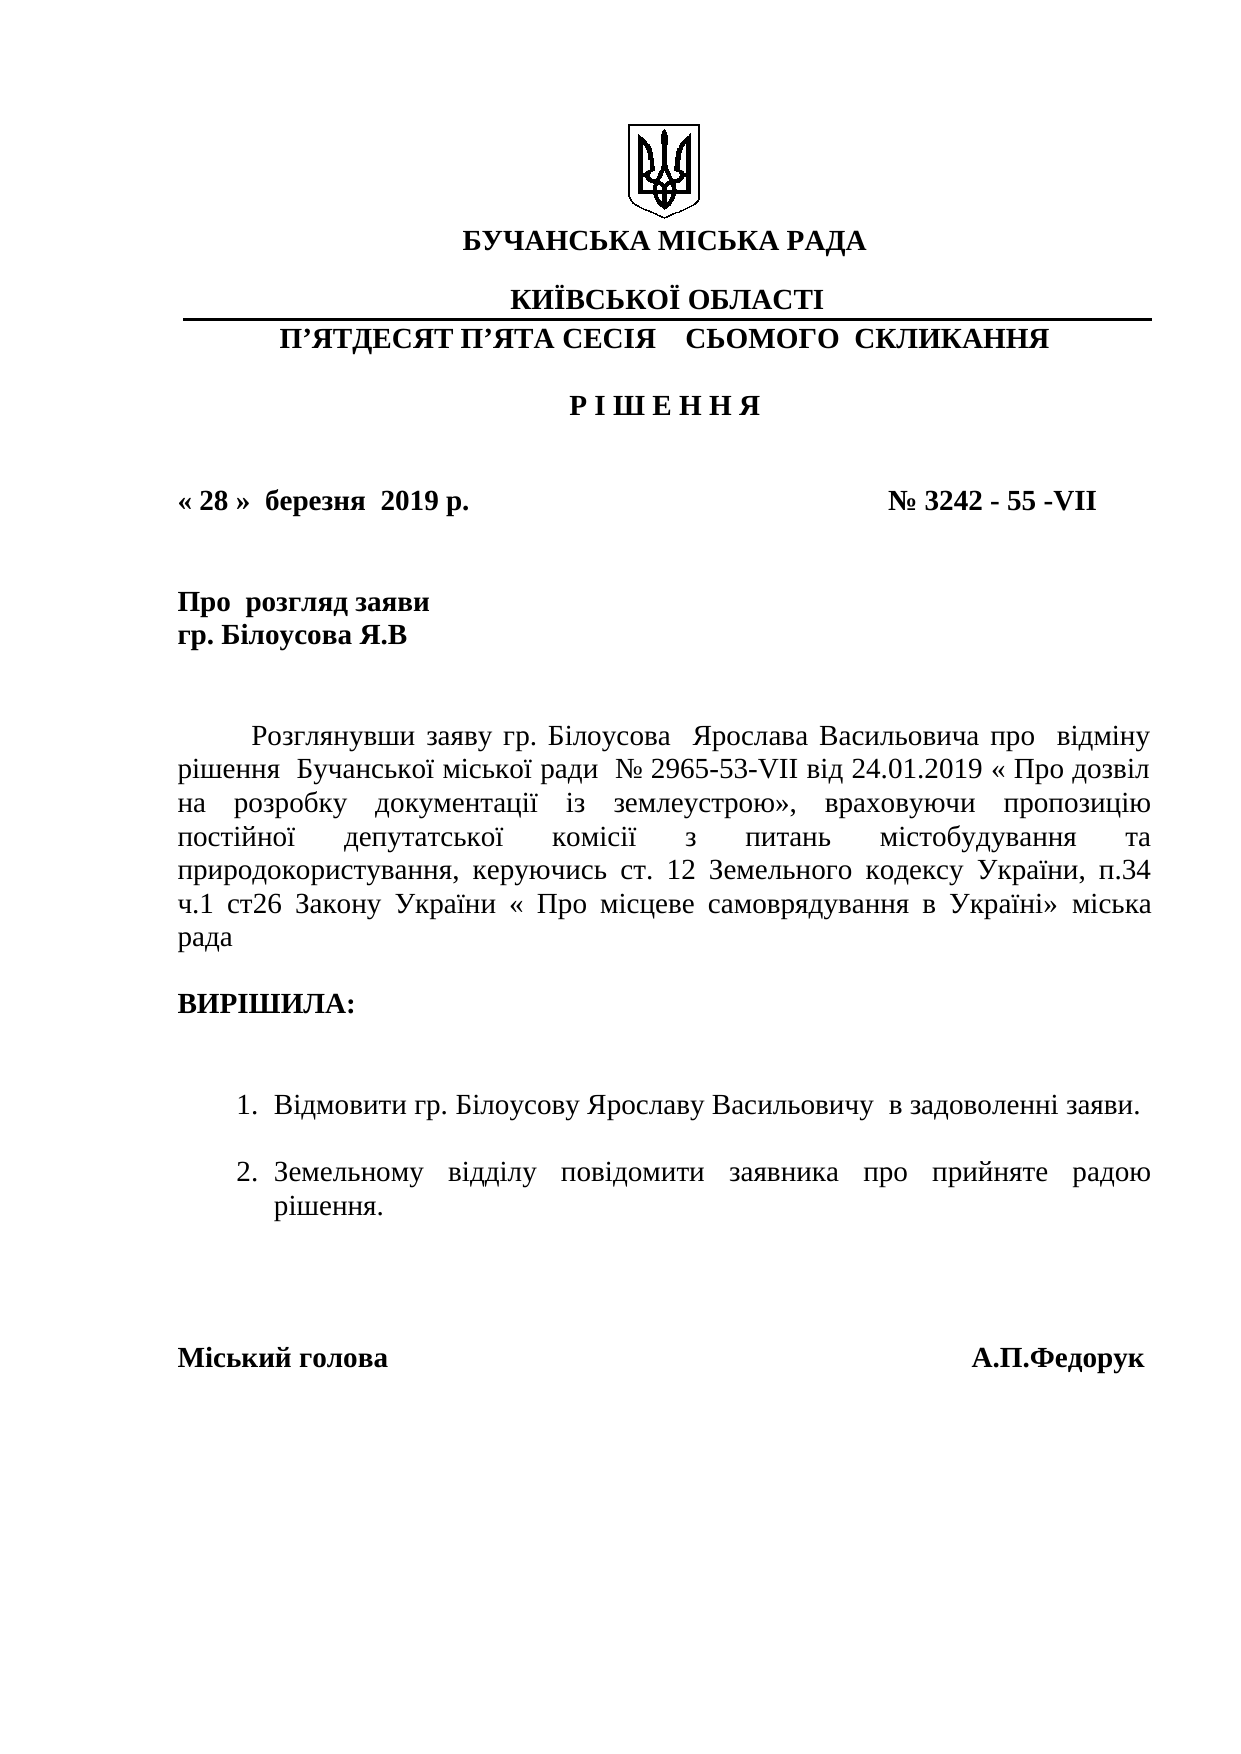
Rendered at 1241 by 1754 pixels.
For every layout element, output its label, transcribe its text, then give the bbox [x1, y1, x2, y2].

list Земельному відділу повідомити заявника про прийняте радою рішення. [236, 1154, 1152, 1221]
text « 28 » березня 2019 р. № 3242 - 55 -VІІ [177, 483, 1152, 517]
text гр. Білоусова Я.В [177, 617, 1152, 651]
text ВИРІШИЛА: [177, 986, 1152, 1020]
text П’ЯТДЕСЯТ П’ЯТА СЕСІЯ СЬОМОГО СКЛИКАННЯ [177, 321, 1152, 354]
text Розглянувши заяву гр. Білоусова Ярослава Васильовича про відміну рішення Бучанської міської ради № 2965-53-VІІ від 24.01.2019 « Про дозвіл на розробку документації із землеустрою», враховуючи пропозицію постійної депутатської комісії з питань містобудування та природокористування, керуючись ст. 12 Земельного кодексу України, п.34 ч.1 ст26 Закону України « Про місцеве самоврядування в Україні» міська рада [177, 718, 1152, 953]
text Про розгляд заяви [177, 584, 1152, 617]
text Р І Ш Е Н Н Я [177, 388, 1152, 422]
list Відмовити гр. Білоусову Ярославу Васильовичу в задоволенні заяви. [236, 1087, 1152, 1121]
text БУЧАНСЬКА МІСЬКА РАДА [177, 223, 1152, 256]
text КИЇВСЬКОЇ ОБЛАСТІ [183, 282, 1152, 318]
text Міський голова А.П.Федорук [177, 1340, 1152, 1373]
